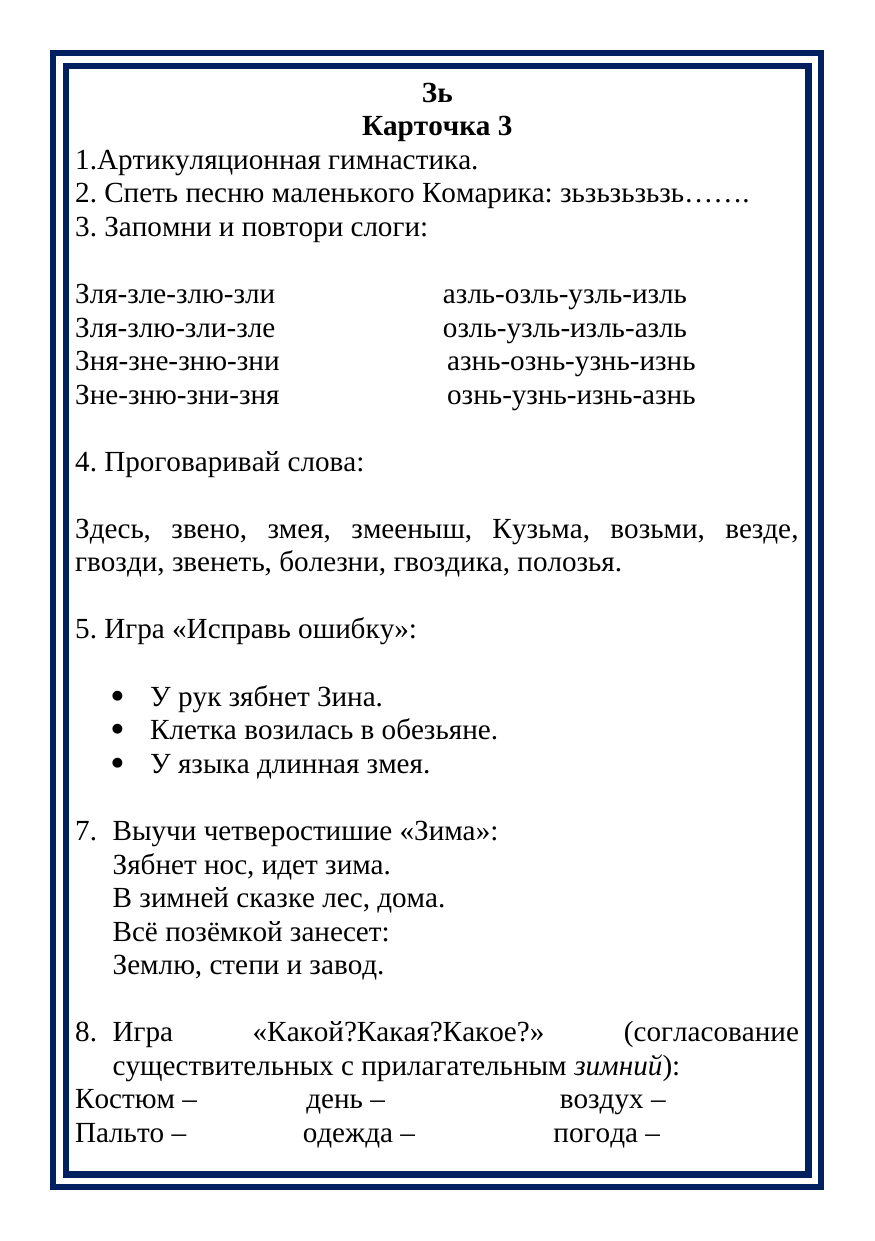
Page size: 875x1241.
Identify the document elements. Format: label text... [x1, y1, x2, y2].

text Карточка 3 [75, 108, 799, 142]
list У языка длинная змея. [112, 746, 799, 780]
text Зля-злю-зли-зле озль-узль-изль-азль [75, 310, 799, 343]
list У рук зябнет Зина. [112, 679, 799, 712]
list Игра «Какой?Какая?Какое?» (согласование существительных с прилагательным зимний): [75, 1014, 799, 1082]
list Выучи четверостишие «Зима»: [75, 813, 799, 847]
list Всё позёмкой занесет: [112, 914, 799, 947]
list Зябнет нос, идет зима. [112, 847, 799, 880]
text 1.Артикуляционная гимнастика. [75, 142, 799, 176]
text 4. Проговаривай слова: [75, 444, 799, 477]
text Зня-зне-зню-зни азнь-ознь-узнь-изнь [75, 343, 799, 377]
text Костюм – день – воздух – [75, 1082, 799, 1115]
text 2. Спеть песню маленького Комарика: зьзьзьзьзь……. [75, 176, 799, 209]
list Клетка возилась в обезьяне. [112, 712, 799, 746]
text Зь [75, 75, 799, 108]
list Землю, степи и завод. [112, 947, 799, 981]
text Здесь, звено, змея, змееныш, Кузьма, возьми, везде, гвозди, звенеть, болезни, гвоздика, полозья. [75, 511, 799, 578]
text 3. Запомни и повтори слоги: [75, 209, 799, 243]
text Зне-зню-зни-зня ознь-узнь-изнь-азнь [75, 377, 799, 410]
text Зля-зле-злю-зли азль-озль-узль-изль [75, 276, 799, 310]
text Пальто – одежда – погода – [75, 1115, 799, 1149]
list В зимней сказке лес, дома. [112, 880, 799, 914]
text 5. Игра «Исправь ошибку»: [75, 612, 799, 645]
